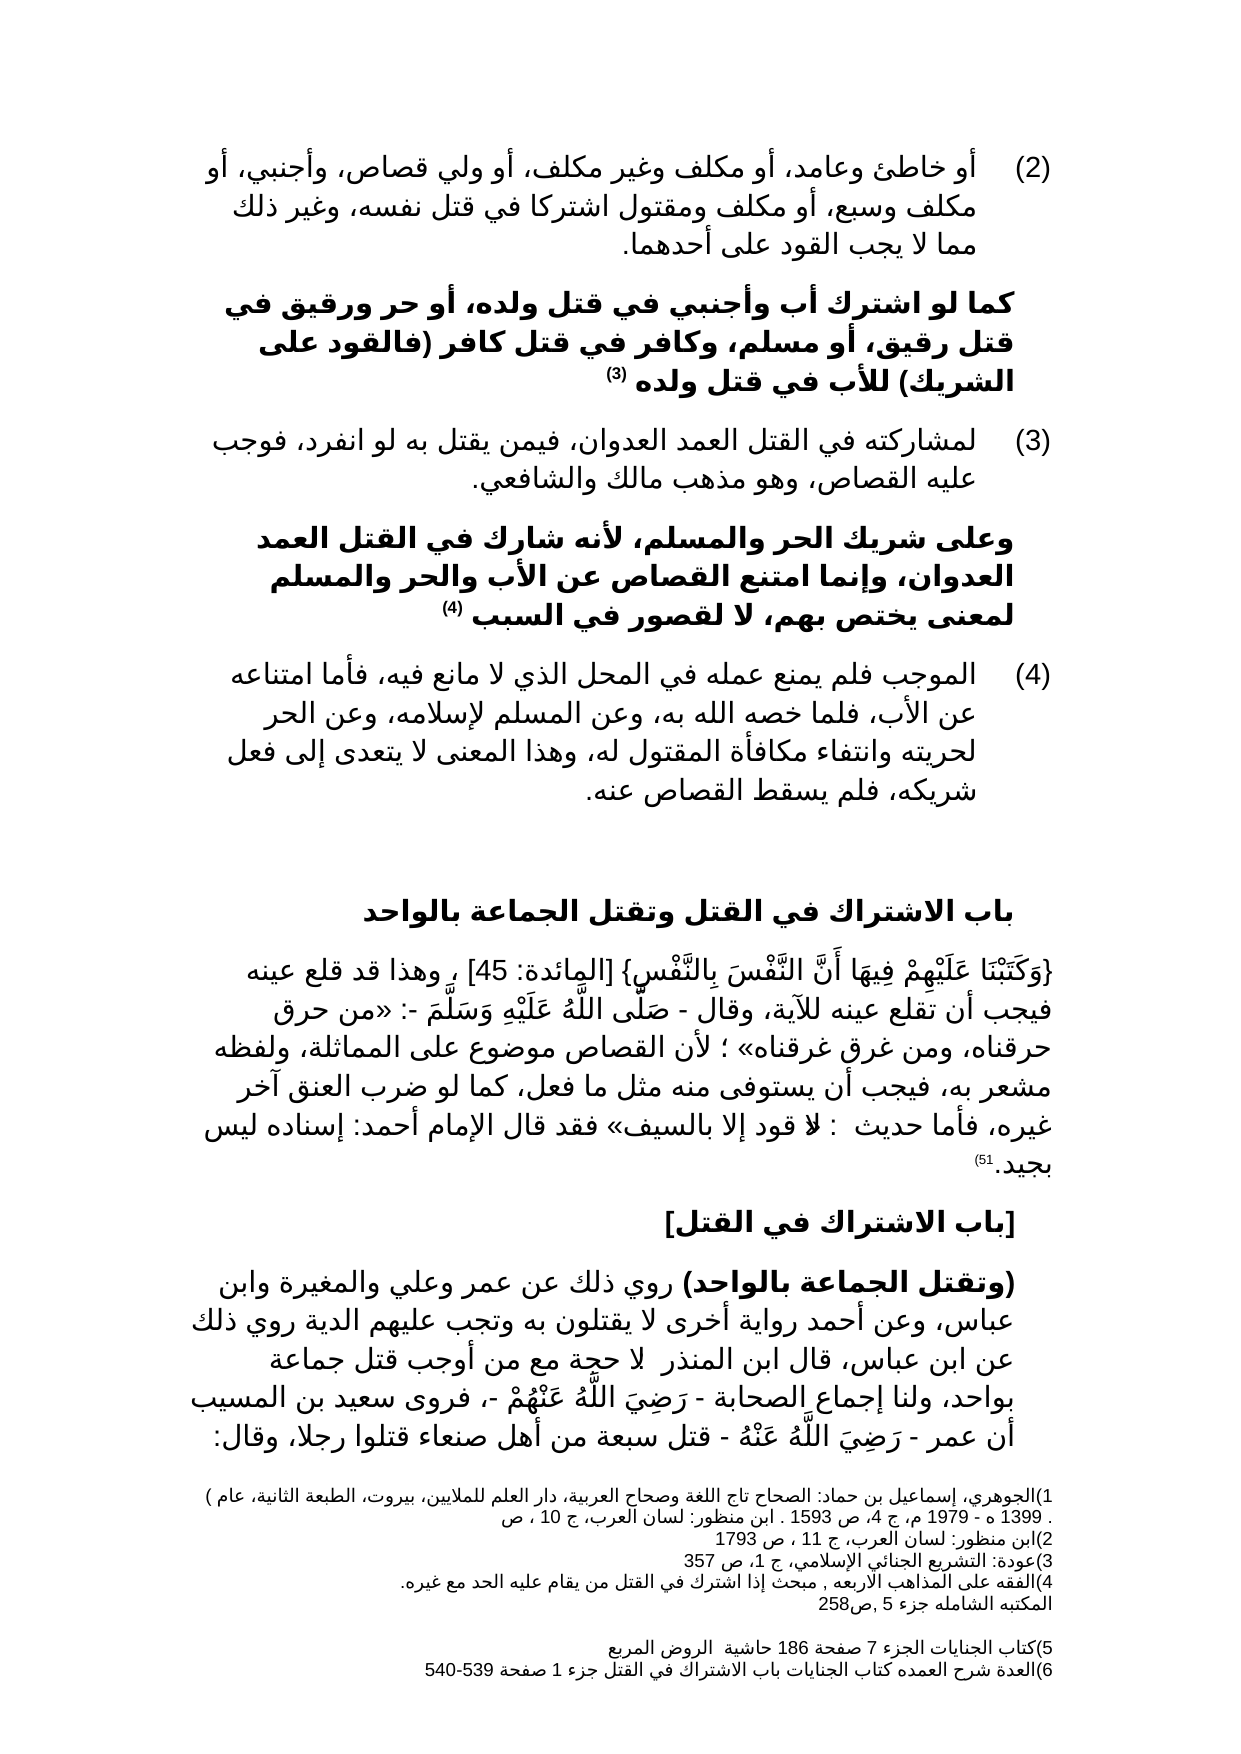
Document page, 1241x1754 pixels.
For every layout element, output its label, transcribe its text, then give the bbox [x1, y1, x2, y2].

text وعلى شريك الحر والمسلم، لأنه شارك في القتل العمد العدوان، وإنما امتنع القصاص عن الأب والحر والمسلم لمعنى يختص بهم، لا لقصور في السبب (4) [187, 521, 1015, 631]
list لمشاركته في القتل العمد العدوان، فيمن يقتل به لو انفرد، فوجب عليه القصاص، وهو مذهب مالك والشافعي. [187, 423, 1015, 495]
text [187, 1265, 1015, 1453]
list أو خاطئ وعامد، أو مكلف وغير مكلف، أو ولي قصاص، وأجنبي، أو مكلف وسبع، أو مكلف ومقتول اشتركا في قتل نفسه، وغير ذلك مما لا يجب القود على أحدهما. [187, 150, 1015, 261]
text باب الاشتراك في القتل وتقتل الجماعة بالواحد [187, 894, 1015, 928]
text كما لو اشترك أب وأجنبي في قتل ولده، أو حر ورقيق في قتل رقيق، أو مسلم، وكافر في قتل كافر (فالقود على الشريك) للأب في قتل ولده (3) [187, 286, 1015, 397]
text [باب الاشتراك في القتل] [187, 1206, 1015, 1239]
text {وَكَتَبْنَا عَلَيْهِمْ فِيهَا أَنَّ النَّفْسَ بِالنَّفْسِ} [المائدة: 45] ، وهذا قد قلع عينه فيجب أن تقلع عينه للآية، وقال - صَلَّى اللَّهُ عَلَيْهِ وَسَلَّمَ -: «من حرق حرقناه، ومن غرق غرقناه» ؛ لأن القصاص موضوع على المماثلة، ولفظه مشعر به، فيجب أن يستوفى منه مثل ما فعل، كما لو ضرب العنق آخر غيره، فأما حديث: «لا قود إلا بالسيف» فقد قال الإمام أحمد: إسناده ليس بجيد.51) [187, 953, 1053, 1180]
list الموجب فلم يمنع عمله في المحل الذي لا مانع فيه، فأما امتناعه عن الأب، فلما خصه الله به، وعن المسلم لإسلامه، وعن الحر لحريته وانتفاء مكافأة المقتول له، وهذا المعنى لا يتعدى إلى فعل شريكه، فلم يسقط القصاص عنه. [187, 657, 1015, 806]
